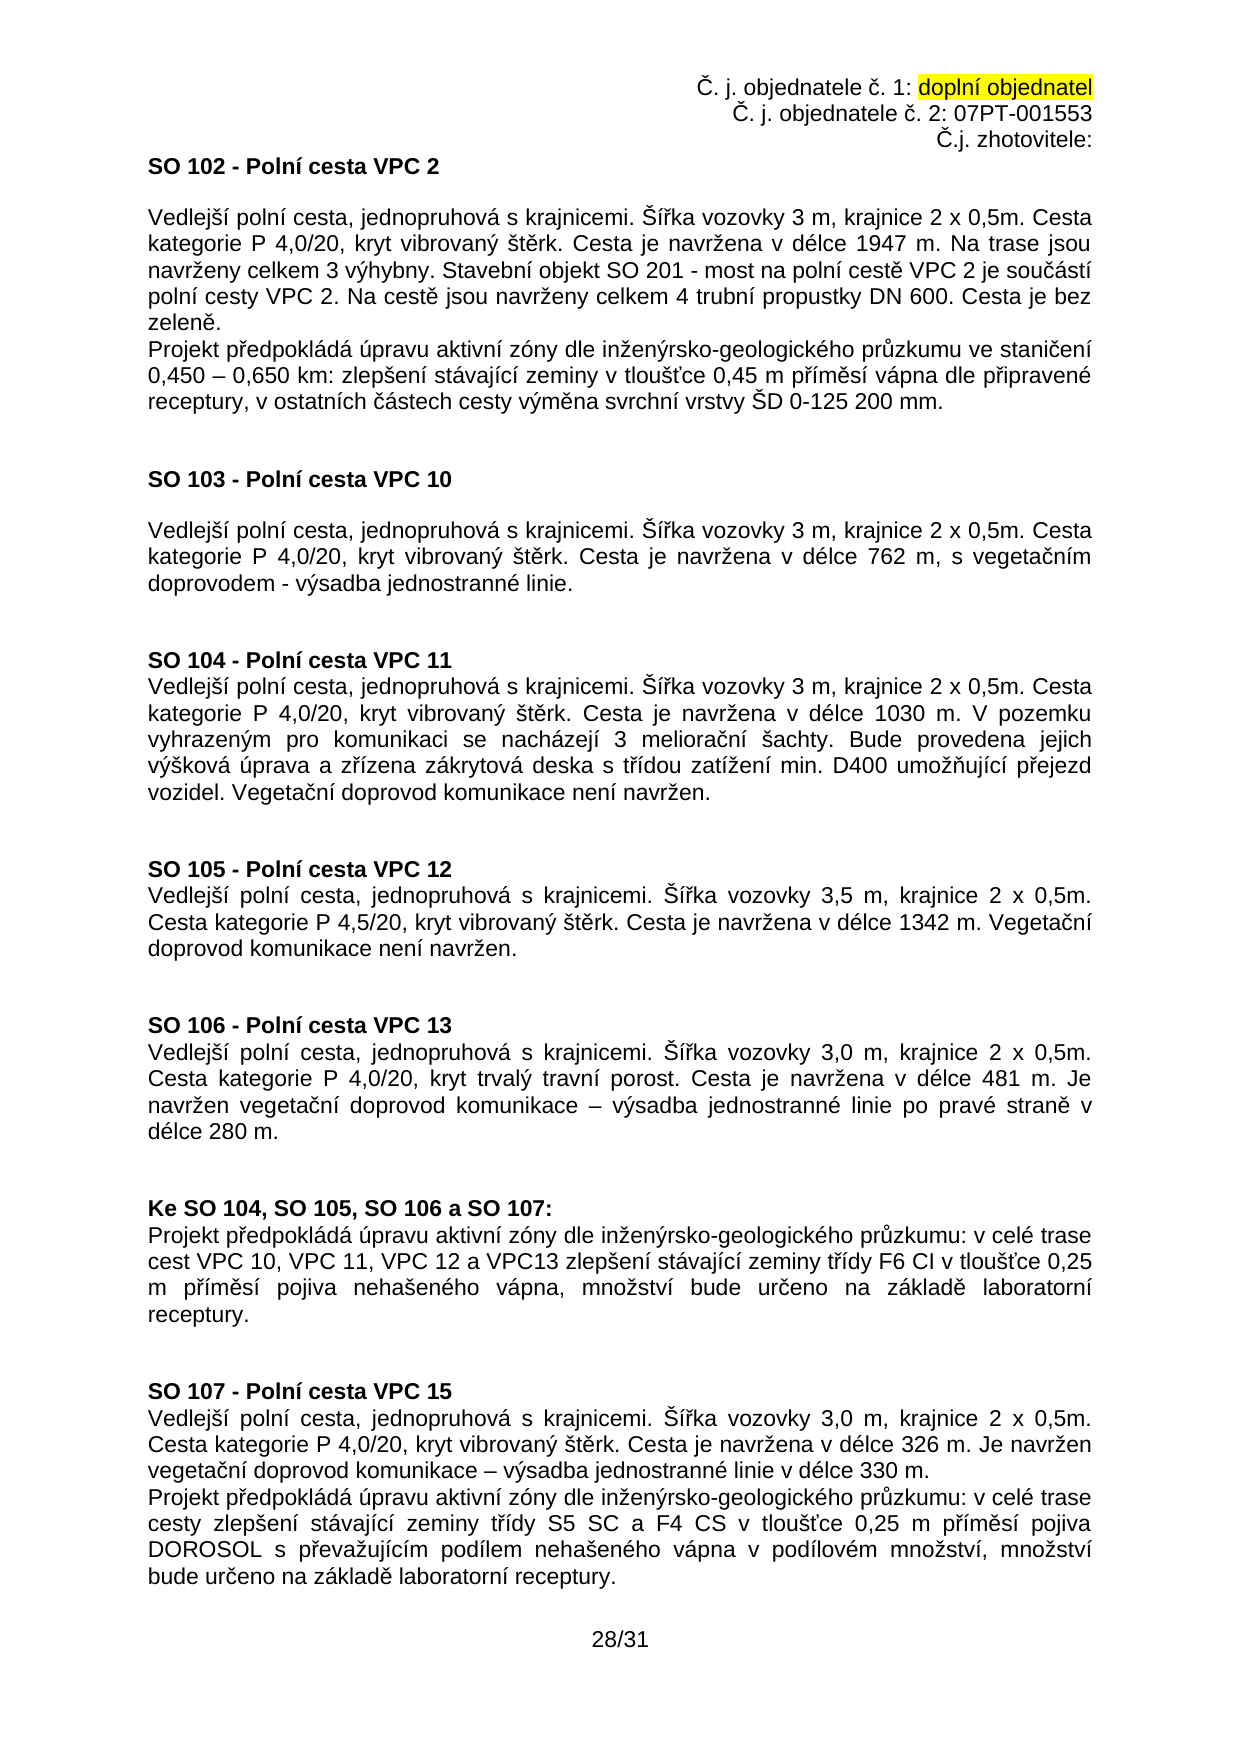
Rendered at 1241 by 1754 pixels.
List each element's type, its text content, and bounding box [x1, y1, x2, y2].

text Projekt předpokládá úpravu aktivní zóny dle inženýrsko-geologického průzkumu ve staničení 0,450 – 0,650 km: zlepšení stávající zeminy v tloušťce 0,45 m příměsí vápna dle připravené receptury, v ostatních částech cesty výměna svrchní vrstvy ŠD 0-125 200 mm. [148, 336, 1093, 415]
text Vedlejší polní cesta, jednopruhová s krajnicemi. Šířka vozovky 3 m, krajnice 2 x 0,5m. Cesta kategorie P 4,0/20, kryt vibrovaný štěrk. Cesta je navržena v délce 1030 m. V pozemku vyhrazeným pro komunikaci se nacházejí 3 meliorační šachty. Bude provedena jejich výšková úprava a zřízena zákrytová deska s třídou zatížení min. D400 umožňující přejezd vozidel. Vegetační doprovod komunikace není navržen. [148, 673, 1093, 805]
text SO 104 - Polní cesta VPC 11 [148, 647, 1093, 673]
text Projekt předpokládá úpravu aktivní zóny dle inženýrsko-geologického průzkumu: v celé trase cest VPC 10, VPC 11, VPC 12 a VPC13 zlepšení stávající zeminy třídy F6 CI v tloušťce 0,25 m příměsí pojiva nehašeného vápna, množství bude určeno na základě laboratorní receptury. [148, 1222, 1093, 1327]
text Vedlejší polní cesta, jednopruhová s krajnicemi. Šířka vozovky 3 m, krajnice 2 x 0,5m. Cesta kategorie P 4,0/20, kryt vibrovaný štěrk. Cesta je navržena v délce 1947 m. Na trase jsou navrženy celkem 3 výhybny. Stavební objekt SO 201 - most na polní cestě VPC 2 je součástí polní cesty VPC 2. Na cestě jsou navrženy celkem 4 trubní propustky DN 600. Cesta je bez zeleně. [148, 204, 1093, 336]
text Ke SO 104, SO 105, SO 106 a SO 107: [148, 1195, 1093, 1222]
text SO 102 - Polní cesta VPC 2 [148, 153, 1093, 179]
text SO 107 - Polní cesta VPC 15 [148, 1378, 1093, 1404]
text Projekt předpokládá úpravu aktivní zóny dle inženýrsko-geologického průzkumu: v celé trase cesty zlepšení stávající zeminy třídy S5 SC a F4 CS v tloušťce 0,25 m příměsí pojiva DOROSOL s převažujícím podílem nehašeného vápna v podílovém množství, množství bude určeno na základě laboratorní receptury. [148, 1483, 1093, 1589]
text SO 106 - Polní cesta VPC 13 [148, 1012, 1093, 1039]
text Vedlejší polní cesta, jednopruhová s krajnicemi. Šířka vozovky 3,0 m, krajnice 2 x 0,5m. Cesta kategorie P 4,0/20, kryt vibrovaný štěrk. Cesta je navržena v délce 326 m. Je navržen vegetační doprovod komunikace – výsadba jednostranné linie v délce 330 m. [148, 1404, 1093, 1483]
text SO 105 - Polní cesta VPC 12 [148, 856, 1093, 882]
text Vedlejší polní cesta, jednopruhová s krajnicemi. Šířka vozovky 3 m, krajnice 2 x 0,5m. Cesta kategorie P 4,0/20, kryt vibrovaný štěrk. Cesta je navržena v délce 762 m, s vegetačním doprovodem - výsadba jednostranné linie. [148, 517, 1093, 596]
text SO 103 - Polní cesta VPC 10 [148, 466, 1093, 492]
text Vedlejší polní cesta, jednopruhová s krajnicemi. Šířka vozovky 3,0 m, krajnice 2 x 0,5m. Cesta kategorie P 4,0/20, kryt trvalý travní porost. Cesta je navržena v délce 481 m. Je navržen vegetační doprovod komunikace – výsadba jednostranné linie po pravé straně v délce 280 m. [148, 1039, 1093, 1144]
text Vedlejší polní cesta, jednopruhová s krajnicemi. Šířka vozovky 3,5 m, krajnice 2 x 0,5m. Cesta kategorie P 4,5/20, kryt vibrovaný štěrk. Cesta je navržena v délce 1342 m. Vegetační doprovod komunikace není navržen. [148, 882, 1093, 961]
